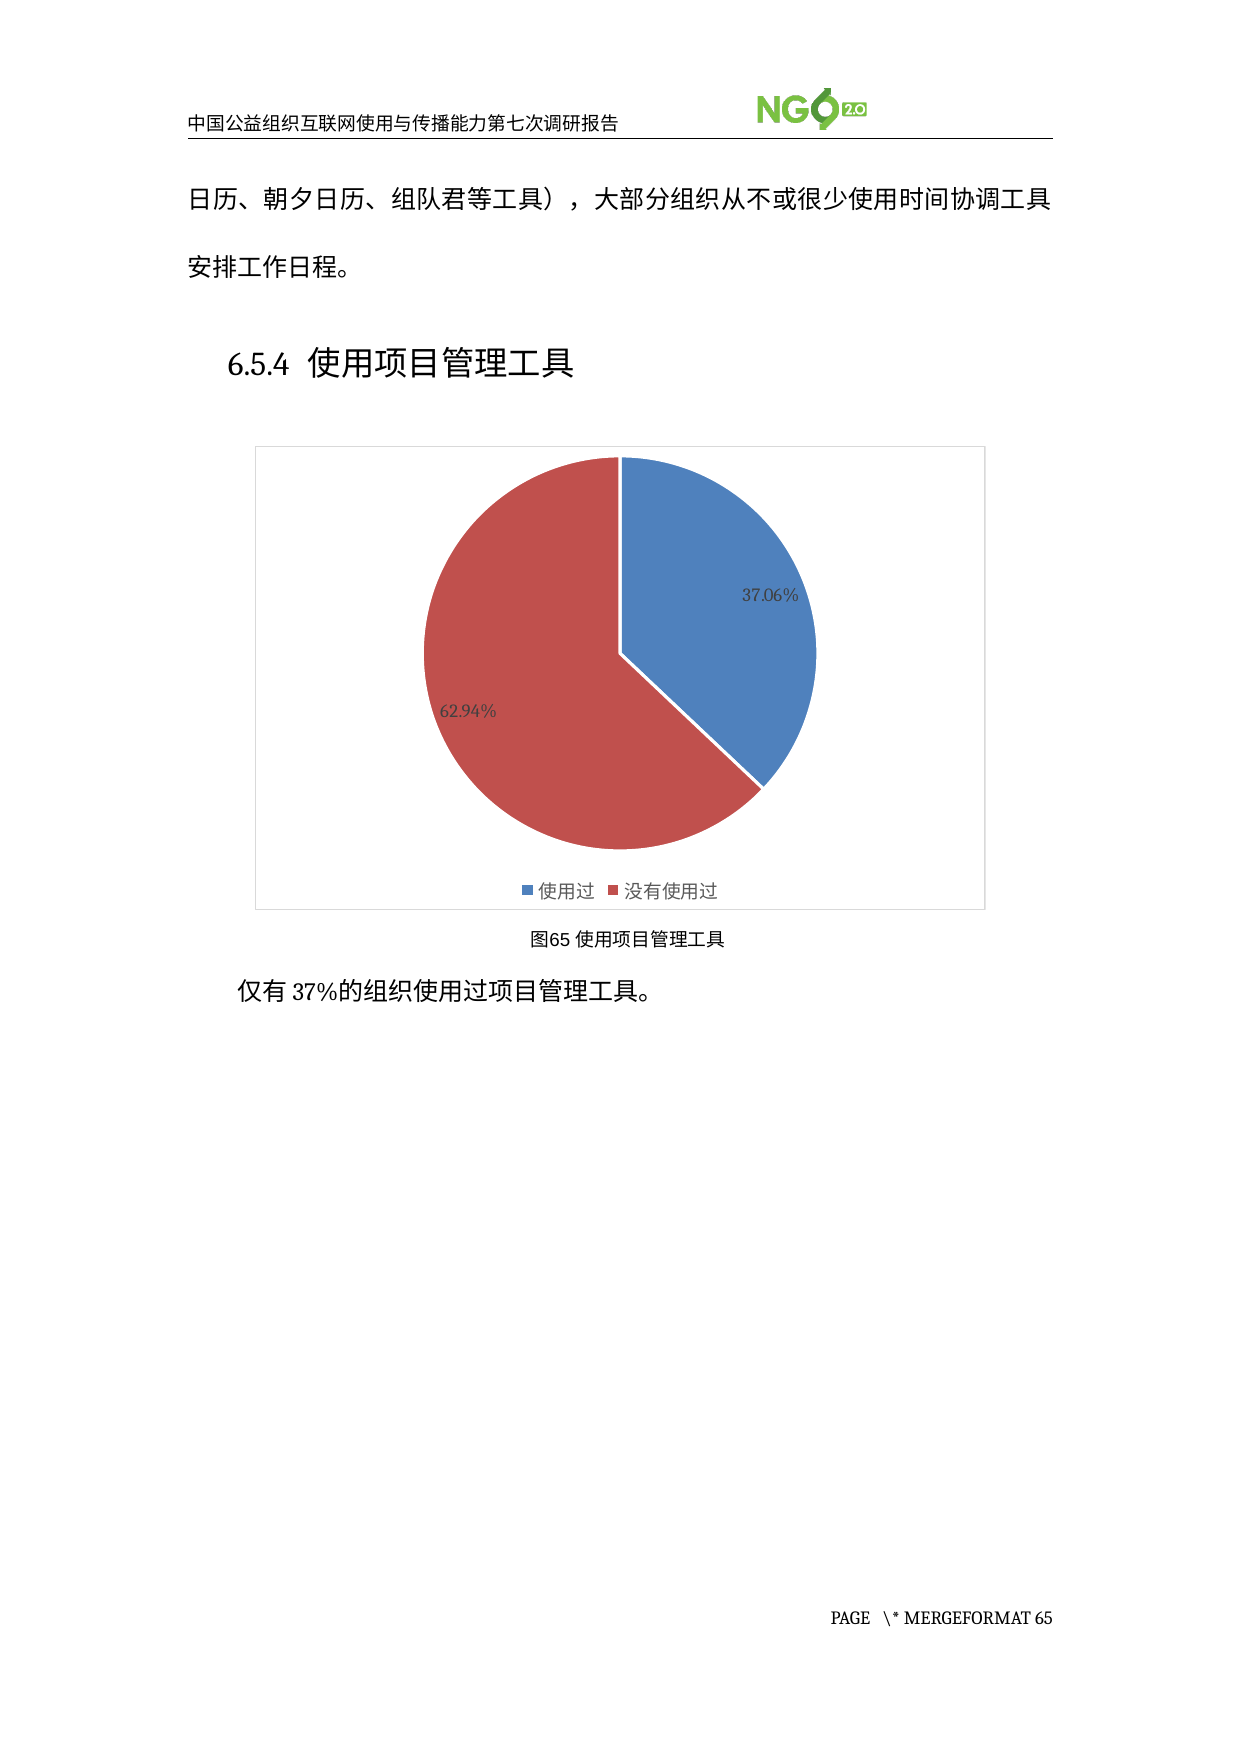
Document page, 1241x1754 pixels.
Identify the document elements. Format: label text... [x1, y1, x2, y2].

picture [757, 88, 867, 130]
subtitle 使用项目管理工具 [188, 327, 1053, 395]
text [187, 164, 1053, 300]
text 仅有37%的组织使用过项目管理工具。 [187, 955, 1053, 1023]
text 使用项目管理工具 [187, 921, 1053, 955]
